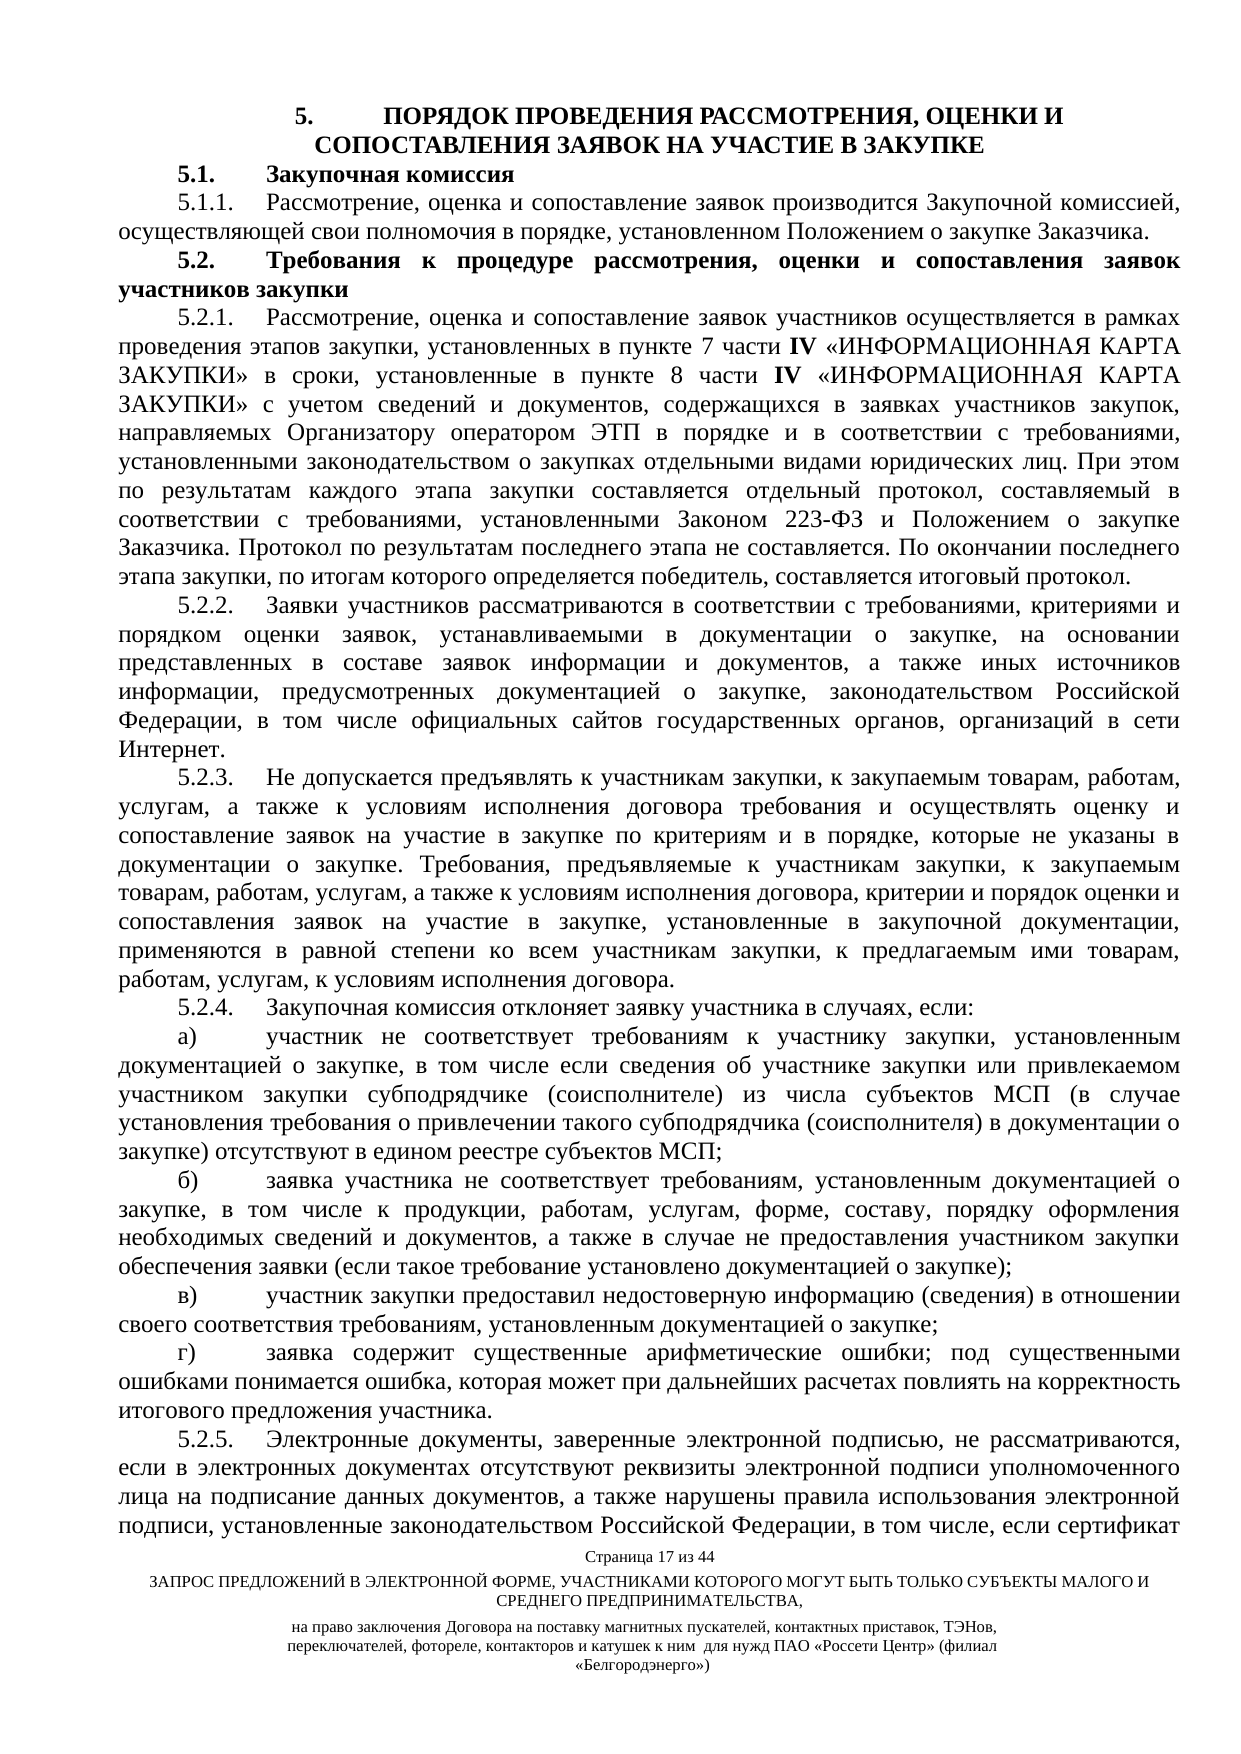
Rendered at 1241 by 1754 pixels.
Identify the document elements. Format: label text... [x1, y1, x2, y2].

subtitle Закупочная комиссия [118, 159, 1181, 187]
subtitle Рассмотрение, оценка и сопоставление заявок участников осуществляется в рамках проведения этапов закупки, установленных в пункте 7 части IV «ИНФОРМАЦИОННАЯ КАРТА ЗАКУПКИ» в сроки, установленные в пункте 8 части IV «ИНФОРМАЦИОННАЯ КАРТА ЗАКУПКИ» с учетом сведений и документов, содержащихся в заявках участников закупок, направляемых Организатору оператором ЭТП в порядке и в соответствии с требованиями, установленными законодательством о закупках отдельными видами юридических лиц. При этом по результатам каждого этапа закупки составляется отдельный протокол, составляемый в соответствии с требованиями, установленными Законом 223-ФЗ и Положением о закупке Заказчика. Протокол по результатам последнего этапа не составляется. По окончании последнего этапа закупки, по итогам которого определяется победитель, составляется итоговый протокол. [118, 302, 1181, 590]
subtitle Требования к процедуре рассмотрения, оценки и сопоставления заявок участников закупки [118, 245, 1181, 302]
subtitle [118, 1424, 1181, 1539]
list заявка содержит существенные арифметические ошибки; под существенными ошибками понимается ошибка, которая может при дальнейших расчетах повлиять на корректность итогового предложения участника. [118, 1337, 1181, 1424]
list участник не соответствует требованиям к участнику закупки, установленным документацией о закупке, в том числе если сведения об участнике закупки или привлекаемом участником закупки субподрядчике (соисполнителе) из числа субъектов МСП (в случае установления требования о привлечении такого субподрядчика (соисполнителя) в документации о закупке) отсутствуют в едином реестре субъектов МСП; [118, 1021, 1181, 1165]
subtitle Закупочная комиссия отклоняет заявку участника в случаях, если: [118, 992, 1181, 1021]
subtitle Заявки участников рассматриваются в соответствии с требованиями, критериями и порядком оценки заявок, устанавливаемыми в документации о закупке, на основании представленных в составе заявок информации и документов, а также иных источников информации, предусмотренных документацией о закупке, законодательством Российской Федерации, в том числе официальных сайтов государственных органов, организаций в сети Интернет. [118, 590, 1181, 762]
list участник закупки предоставил недостоверную информацию (сведения) в отношении своего соответствия требованиям, установленным документацией о закупке; [118, 1280, 1181, 1337]
subtitle Не допускается предъявлять к участникам закупки, к закупаемым товарам, работам, услугам, а также к условиям исполнения договора требования и осуществлять оценку и сопоставление заявок на участие в закупке по критериям и в порядке, которые не указаны в документации о закупке. Требования, предъявляемые к участникам закупки, к закупаемым товарам, работам, услугам, а также к условиям исполнения договора, критерии и порядок оценки и сопоставления заявок на участие в закупке, установленные в закупочной документации, применяются в равной степени ко всем участникам закупки, к предлагаемым ими товарам, работам, услугам, к условиям исполнения договора. [118, 762, 1181, 992]
subtitle Рассмотрение, оценка и сопоставление заявок производится Закупочной комиссией, осуществляющей свои полномочия в порядке, установленном Положением о закупке Заказчика. [118, 187, 1181, 245]
subtitle ПОРЯДОК ПРОВЕДЕНИЯ РАССМОТРЕНИЯ, ОЦЕНКИ И СОПОСТАВЛЕНИЯ ЗАЯВОК НА УЧАСТИЕ В ЗАКУПКЕ [118, 101, 1181, 159]
list заявка участника не соответствует требованиям, установленным документацией о закупке, в том числе к продукции, работам, услугам, форме, составу, порядку оформления необходимых сведений и документов, а также в случае не предоставления участником закупки обеспечения заявки (если такое требование установлено документацией о закупке); [118, 1165, 1181, 1280]
